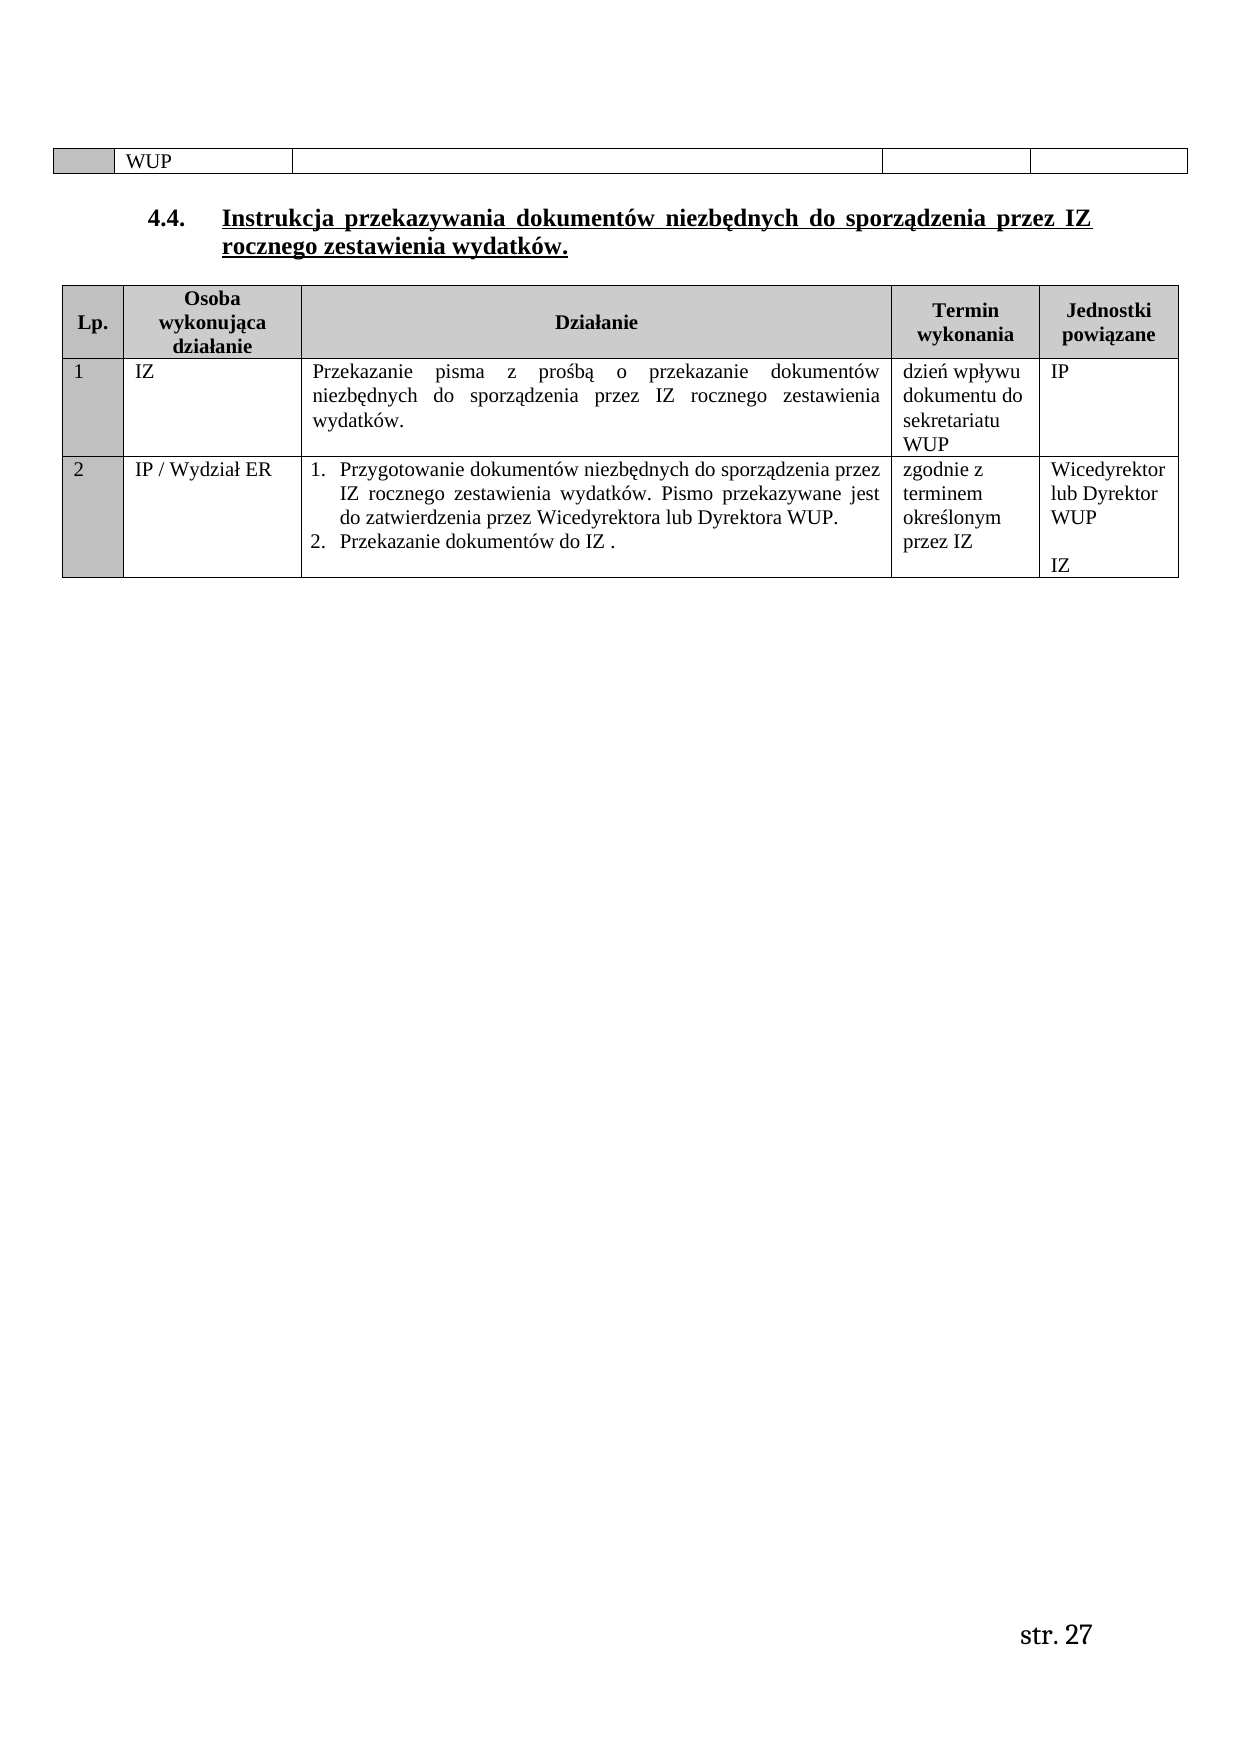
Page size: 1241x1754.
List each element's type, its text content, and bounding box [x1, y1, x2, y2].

table_cell IZ [124, 359, 301, 456]
table_header Lp. [63, 286, 123, 358]
table_header Termin wykonania [892, 286, 1039, 358]
table_header Osoba wykonująca działanie [124, 286, 301, 358]
table_cell IP / Wydział ER [124, 457, 301, 577]
table_cell Przygotowanie dokumentów niezbędnych do sporządzenia przez IZ rocznego zestawienia wydatków. Pismo przekazywane jest do zatwierdzenia przez Wicedyrektora lub Dyrektora WUP. Przekazanie dokumentów do IZ . [302, 457, 891, 577]
table_cell Wicedyrektor lub Dyrektor WUP IZ [1040, 457, 1178, 577]
subtitle Instrukcja przekazywania dokumentów niezbędnych do sporządzenia przez IZ rocznego zestawienia wydatków. [148, 203, 1092, 260]
table_cell 6 [54, 149, 114, 173]
table_header Jednostki powiązane [1040, 286, 1178, 358]
table_cell dzień wpływu dokumentu do sekretariatu WUP [892, 359, 1039, 456]
table_cell Przekazanie pisma z prośbą o przekazanie dokumentów niezbędnych do sporządzenia przez IZ rocznego zestawienia wydatków. [302, 359, 891, 456]
table_cell [883, 149, 1030, 173]
table_header Działanie [302, 286, 891, 358]
table_cell zgodnie z terminem określonym przez IZ [892, 457, 1039, 577]
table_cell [115, 149, 292, 173]
table_cell IP [1040, 359, 1178, 456]
table_cell 1 [63, 359, 123, 456]
table_cell [1031, 149, 1187, 173]
table_cell 2 [63, 457, 123, 577]
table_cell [293, 149, 882, 173]
